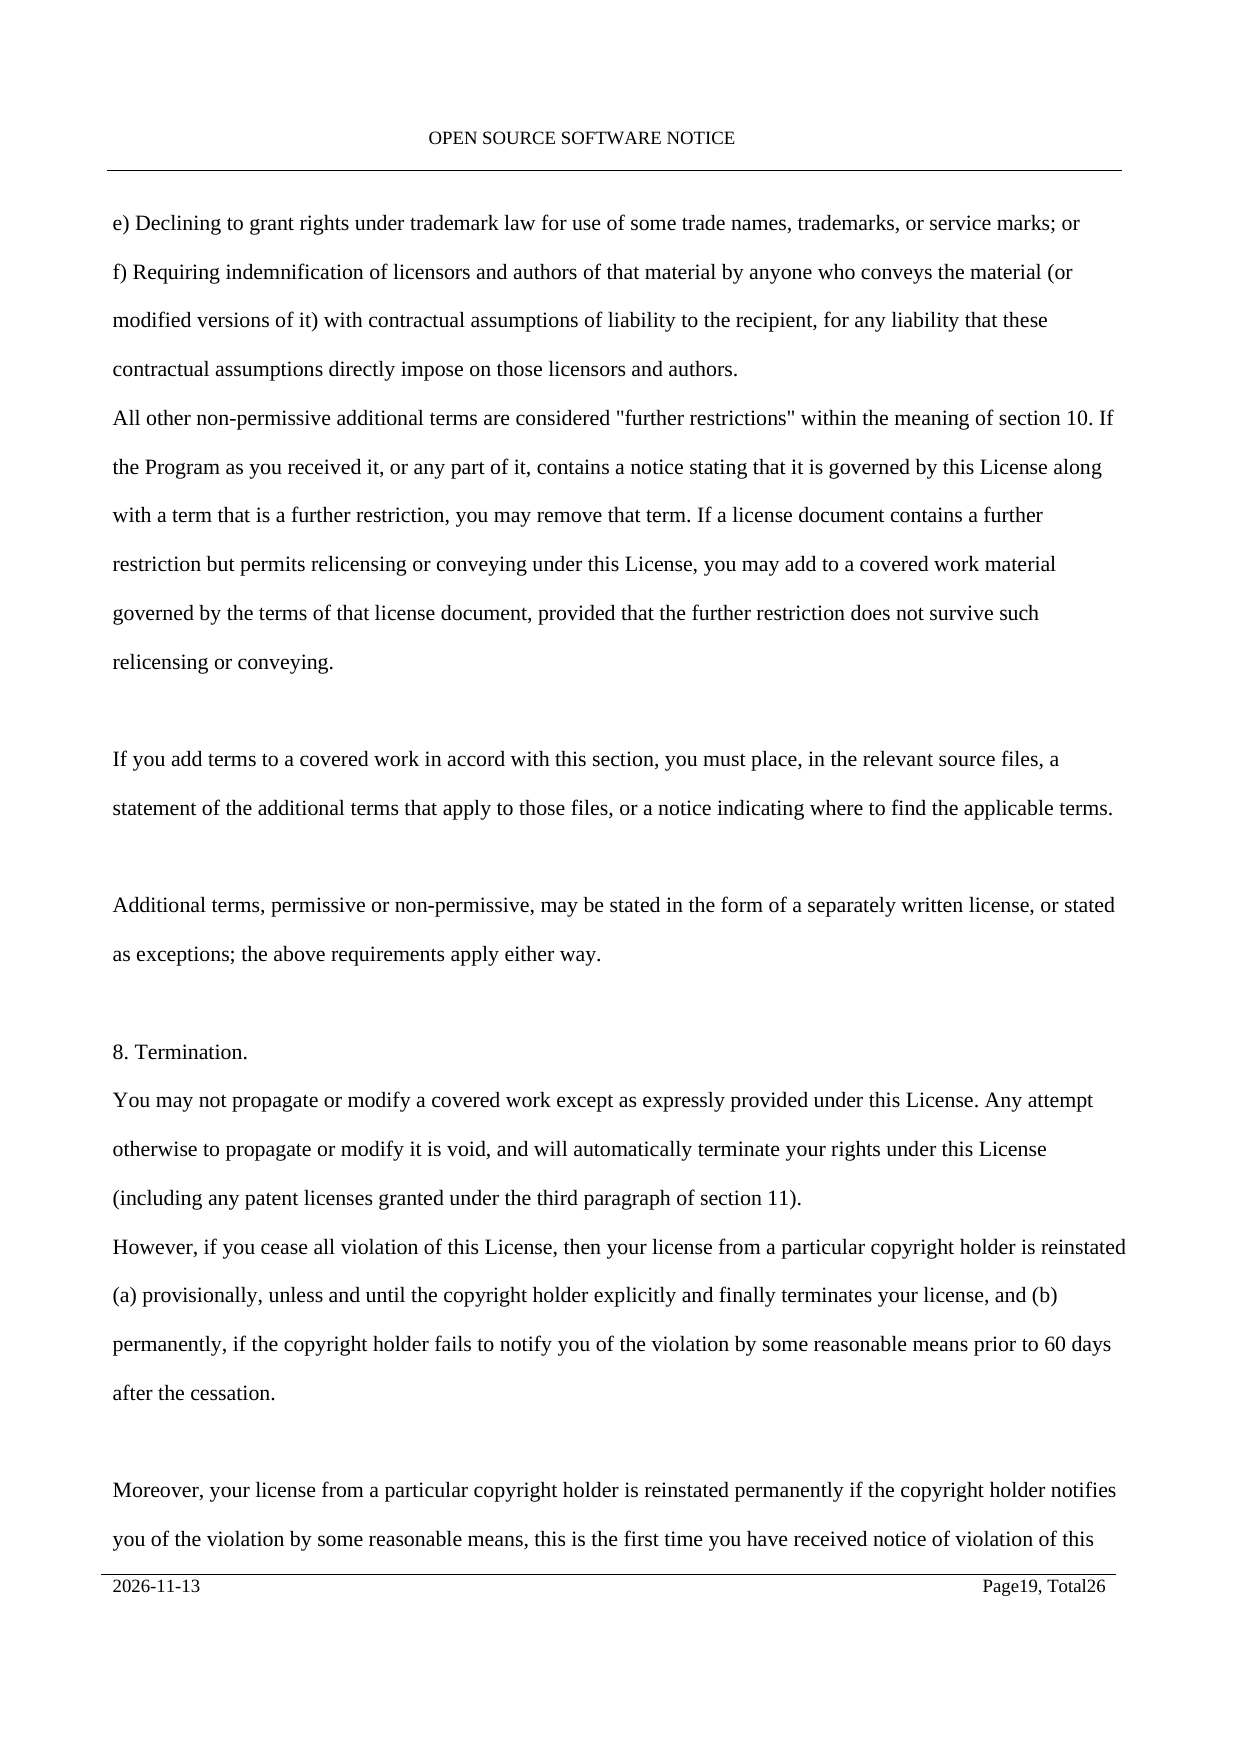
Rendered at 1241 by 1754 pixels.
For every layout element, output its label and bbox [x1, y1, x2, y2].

text [112, 206, 1128, 1555]
